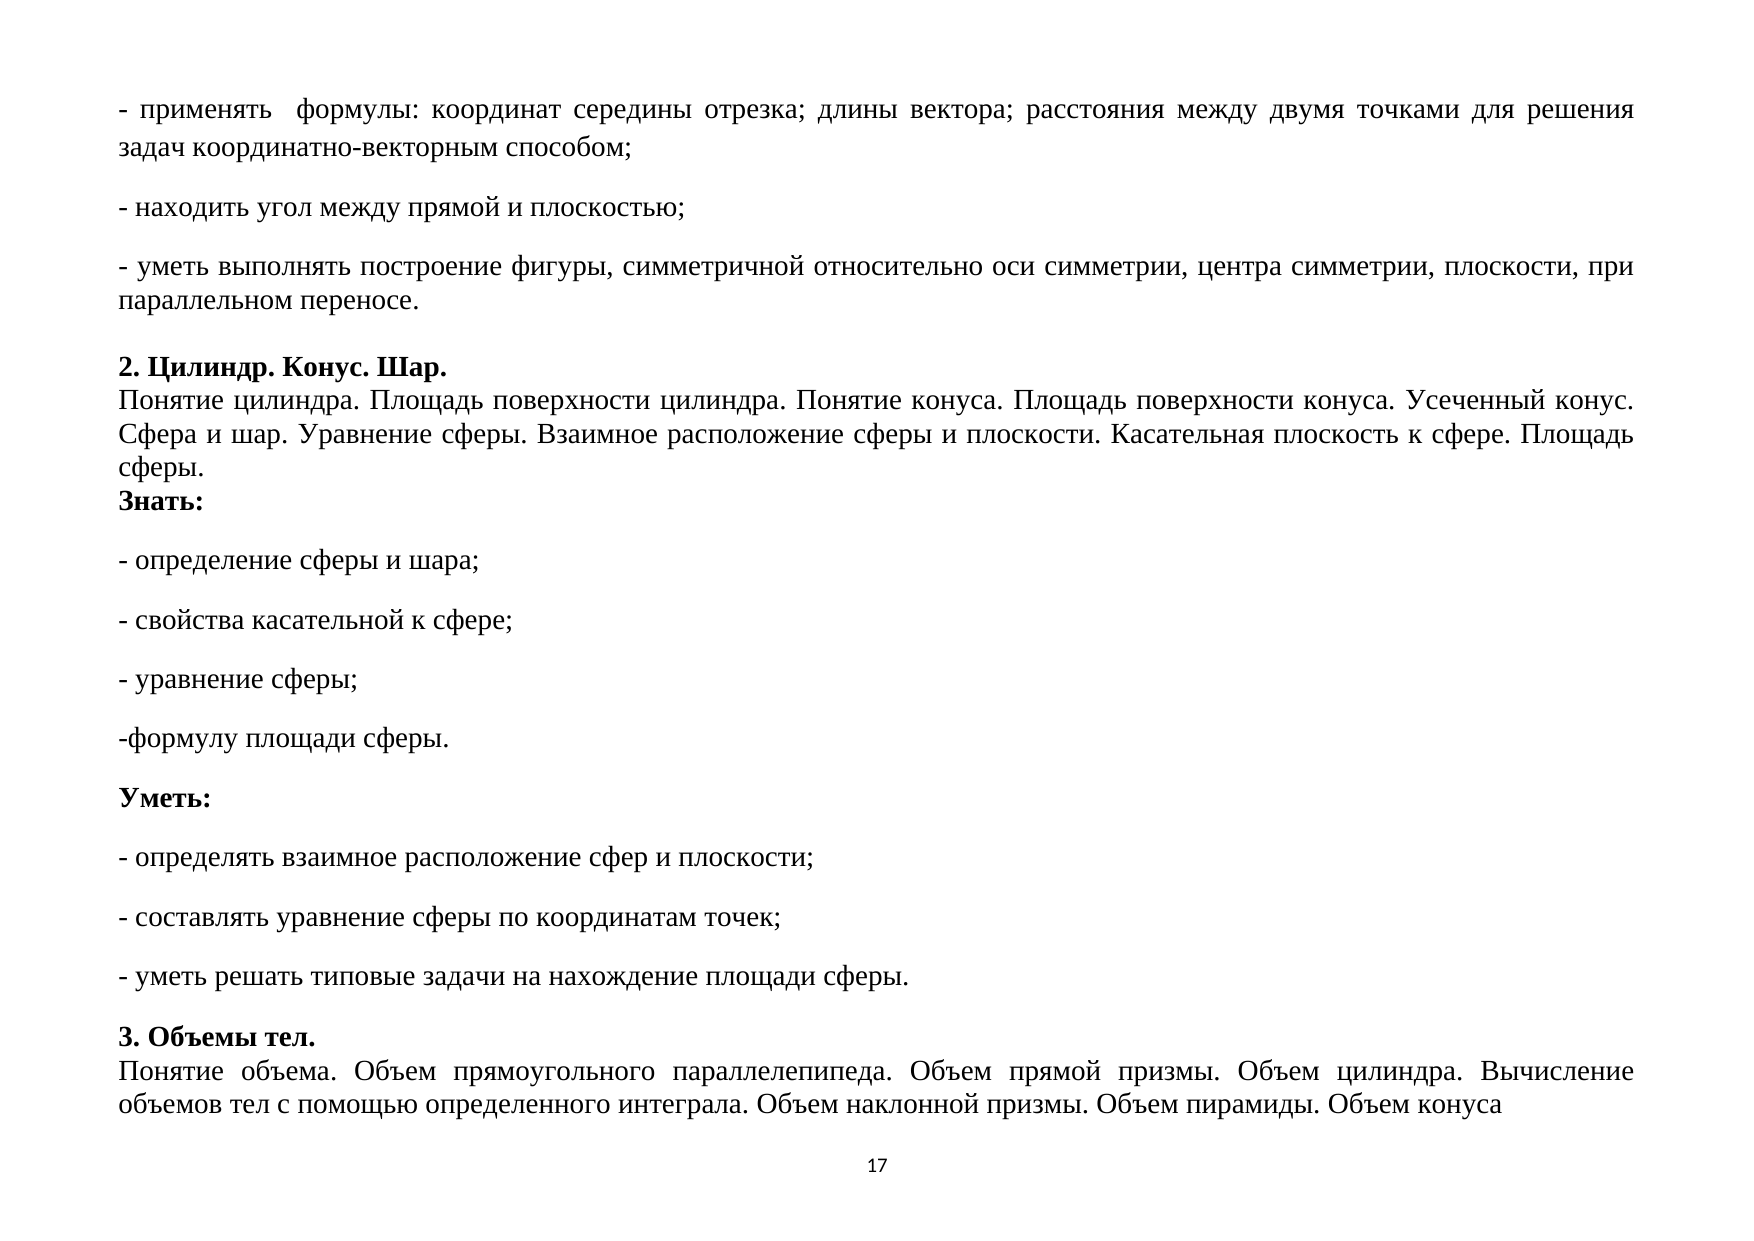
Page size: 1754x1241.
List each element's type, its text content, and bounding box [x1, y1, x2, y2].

text - уметь выполнять построение фигуры, симметричной относительно оси симметрии, центра симметрии, плоскости, при параллельном переносе. [118, 248, 1636, 315]
text Понятие объема. Объем прямоугольного параллелепипеда. Объем прямой призмы. Объем цилиндра. Вычисление объемов тел с помощью определенного интеграла. Объем наклонной призмы. Объем пирамиды. Объем конуса [118, 1053, 1636, 1120]
text -формулу площади сферы. [118, 721, 1636, 754]
text - определять взаимное расположение сфер и плоскости; [118, 839, 1636, 873]
text Уметь: [118, 780, 1636, 813]
text - определение сферы и шара; [118, 542, 1636, 576]
text 2. Цилиндр. Конус. Шар. [118, 349, 1636, 382]
text - находить угол между прямой и плоскостью; [118, 189, 1636, 222]
text - уравнение сферы; [118, 661, 1636, 695]
text 3. Объемы тел. [118, 1019, 1636, 1053]
text - применять формулы: координат середины отрезка; длины вектора; расстояния между двумя точками для решения задач координатно-векторным способом; [118, 91, 1636, 163]
text - составлять уравнение сферы по координатам точек; [118, 899, 1636, 932]
text Знать: [118, 483, 1636, 517]
text - свойства касательной к сфере; [118, 602, 1636, 635]
text Понятие цилиндра. Площадь поверхности цилиндра. Понятие конуса. Площадь поверхности конуса. Усеченный конус. Сфера и шар. Уравнение сферы. Взаимное расположение сферы и плоскости. Касательная плоскость к сфере. Площадь сферы. [118, 382, 1636, 483]
text - уметь решать типовые задачи на нахождение площади сферы. [118, 958, 1636, 992]
